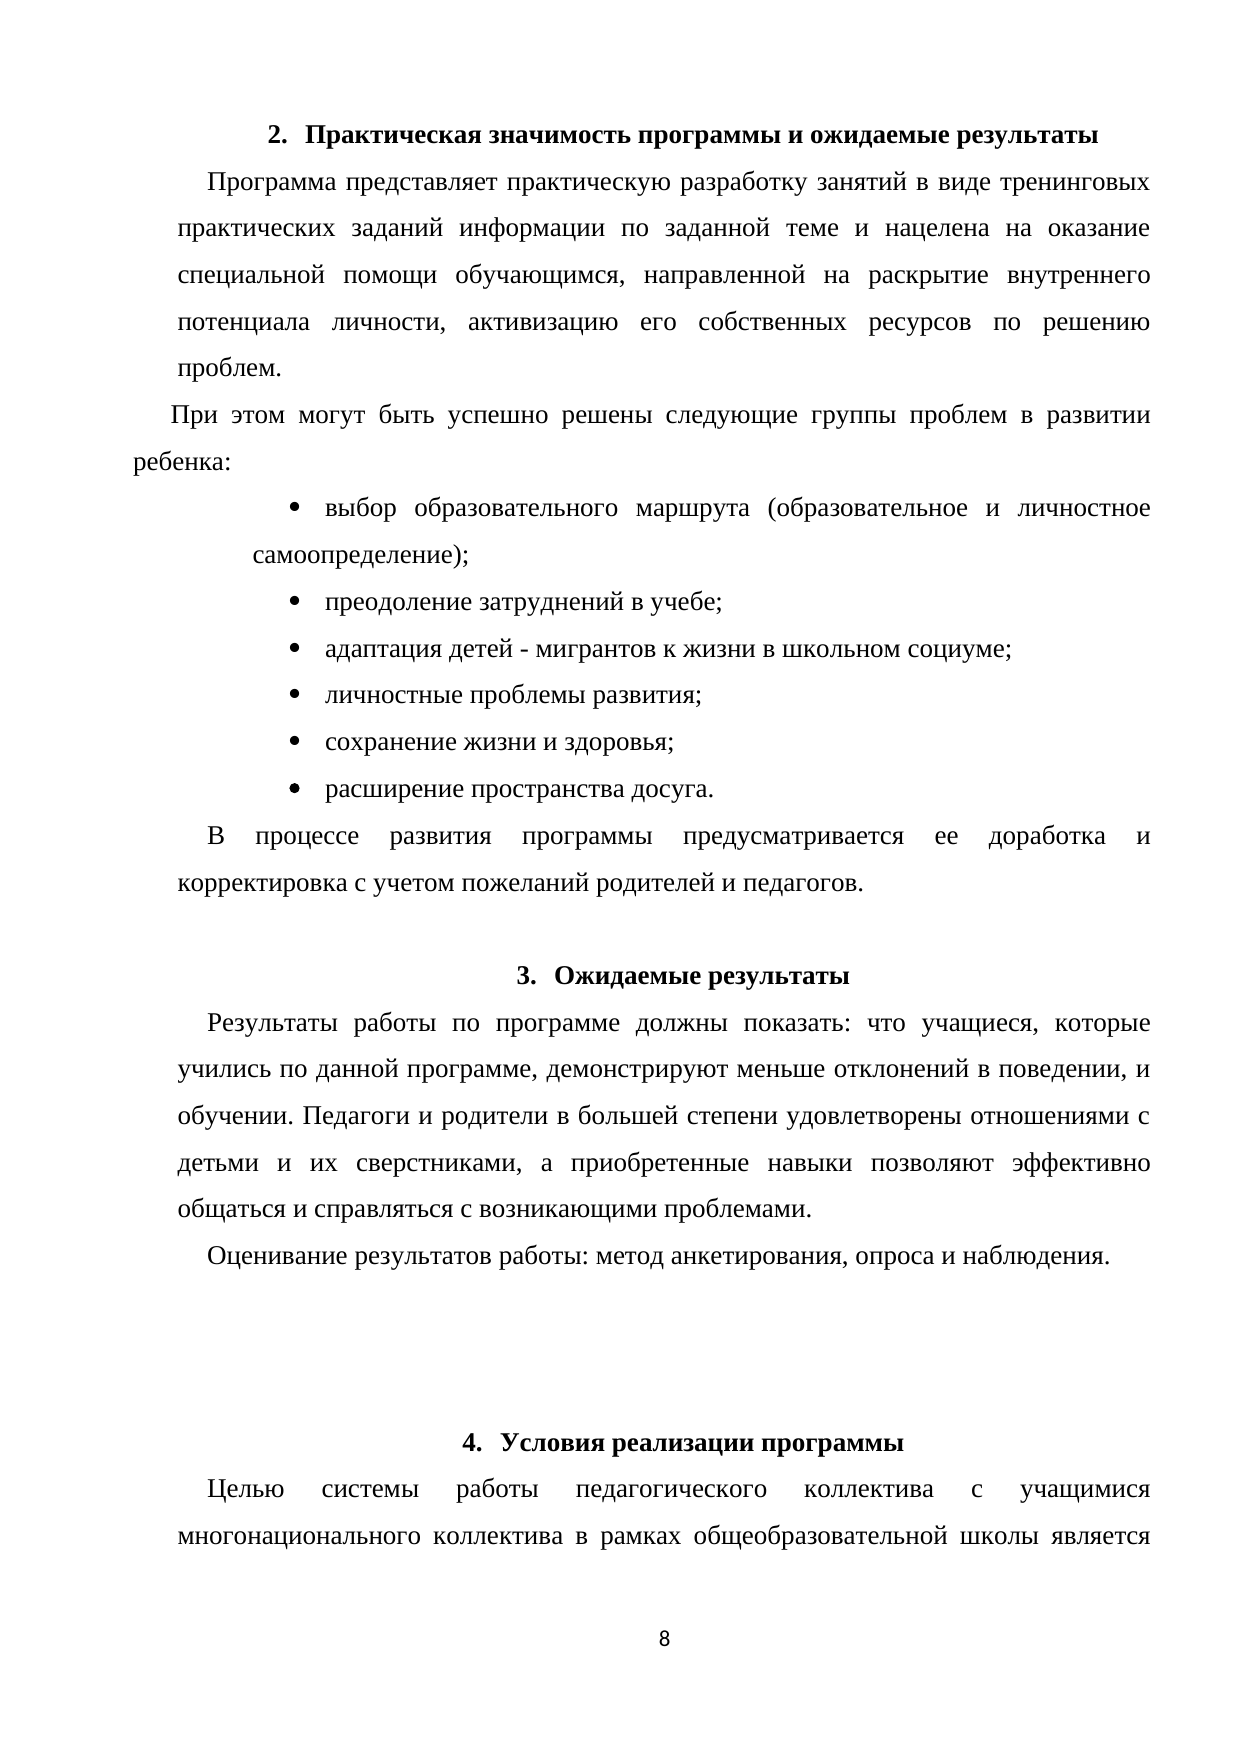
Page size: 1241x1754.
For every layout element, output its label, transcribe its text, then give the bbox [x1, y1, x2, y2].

list Условия реализации программы [215, 1426, 1152, 1457]
list Практическая значимость программы и ожидаемые результаты [215, 118, 1152, 149]
text В процессе развития программы предусматривается ее доработка и корректировка с учетом пожеланий родителей и педагогов. [177, 819, 1152, 897]
list личностные проблемы развития; [252, 679, 1152, 710]
text При этом могут быть успешно решены следующие группы проблем в развитии ребенка: [133, 398, 1152, 476]
list Ожидаемые результаты [215, 959, 1152, 990]
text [177, 1473, 1152, 1550]
text Программа представляет практическую разработку занятий в виде тренинговых практических заданий информации по заданной теме и нацелена на оказание специальной помощи обучающимся, направленной на раскрытие внутреннего потенциала личности, активизацию его собственных ресурсов по решению проблем. [177, 165, 1152, 383]
text Оценивание результатов работы: метод анкетирования, опроса и наблюдения. [177, 1239, 1152, 1270]
list адаптация детей - мигрантов к жизни в школьном социуме; [252, 632, 1152, 663]
list выбор образовательного маршрута (образовательное и личностное самоопределение); [252, 491, 1152, 569]
text Результаты работы по программе должны показать: что учащиеся, которые учились по данной программе, демонстрируют меньше отклонений в поведении, и обучении. Педагоги и родители в большей степени удовлетворены отношениями с детьми и их сверстниками, а приобретенные навыки позволяют эффективно общаться и справляться с возникающими проблемами. [177, 1006, 1152, 1224]
list расширение пространства досуга. [252, 772, 1152, 804]
list сохранение жизни и здоровья; [252, 726, 1152, 757]
list преодоление затруднений в учебе; [252, 585, 1152, 616]
